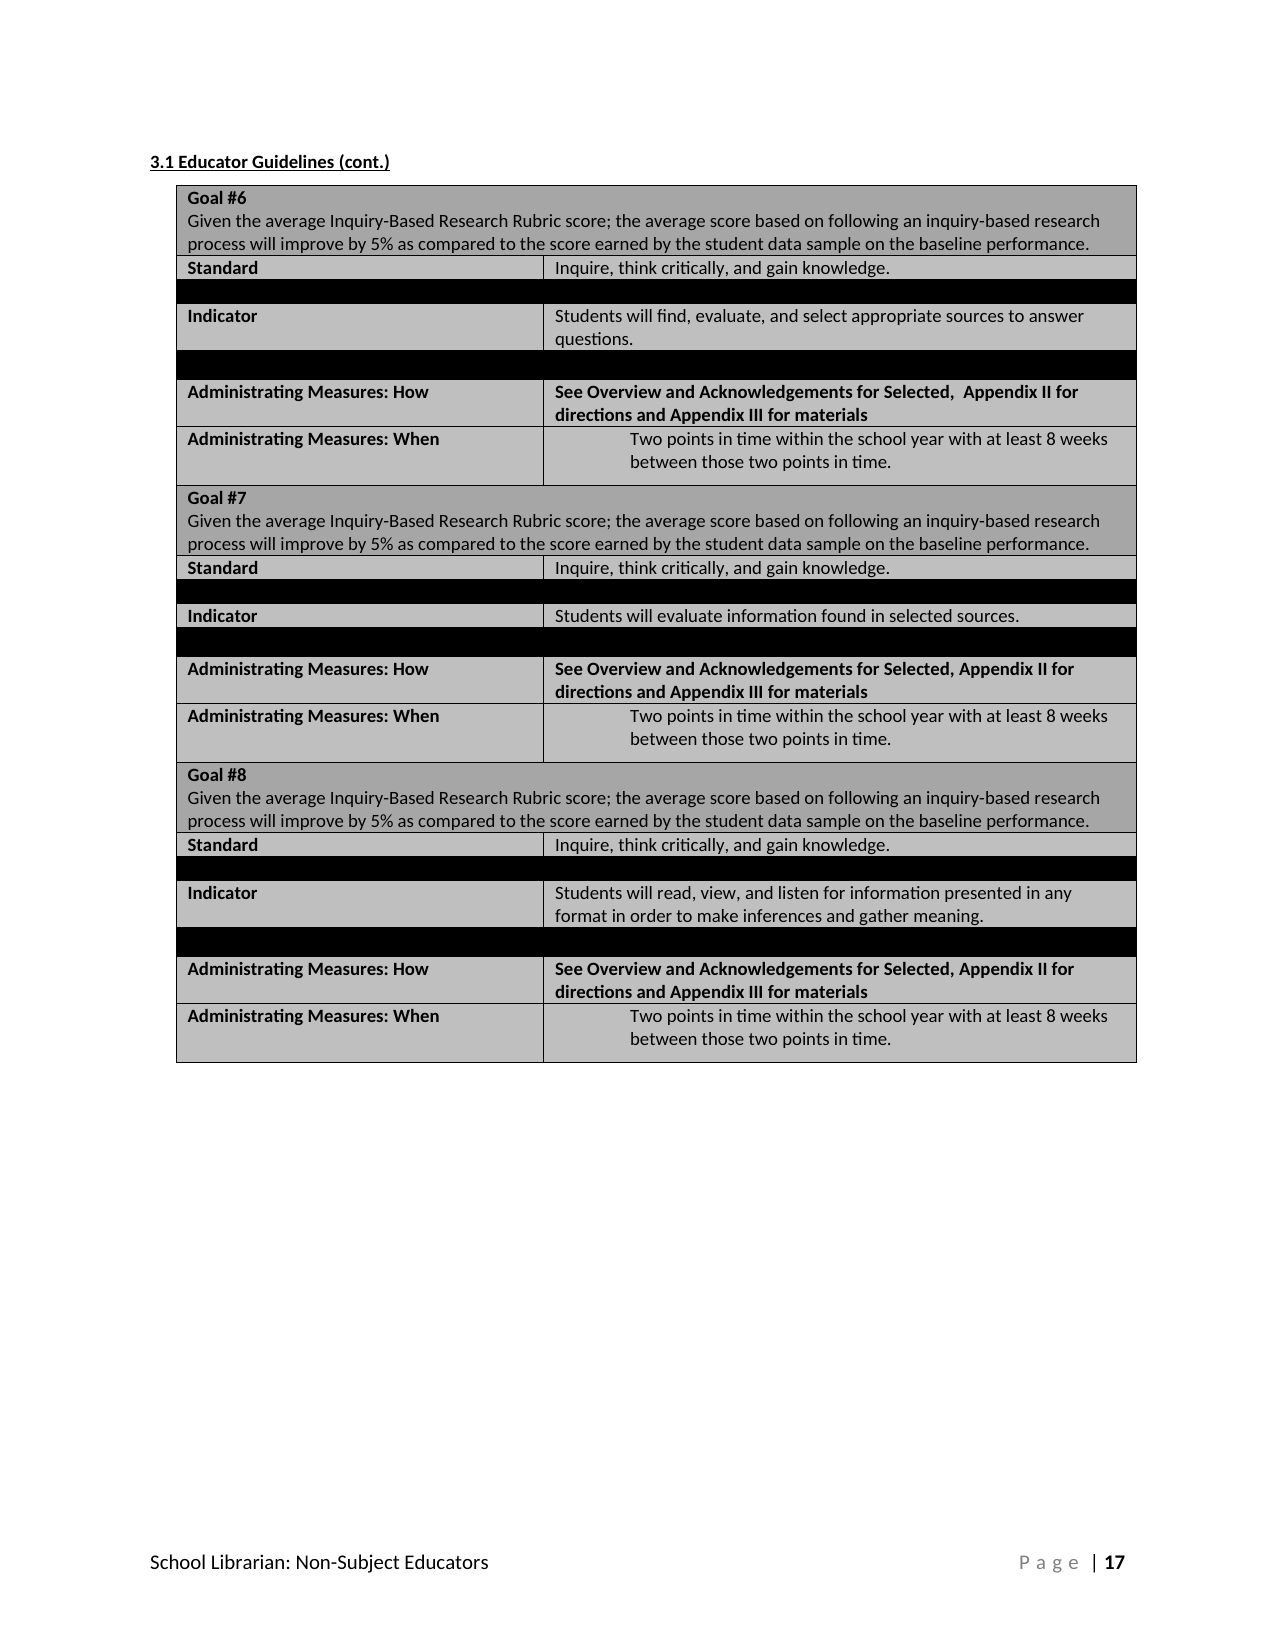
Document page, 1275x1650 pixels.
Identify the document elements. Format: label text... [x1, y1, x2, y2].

table_cell [177, 928, 1136, 956]
table_cell Students will read, view, and listen for information presented in any format in order to make inferences and gather meaning. [544, 881, 1136, 927]
table_cell Goal #8 Given the average Inquiry-Based Research Rubric score; the average score based on following an inquiry-based research process will improve by 5% as compared to the score earned by the student data sample on the baseline performance. [177, 763, 1136, 832]
table_cell Administrating Measures: When [177, 704, 543, 762]
table_cell Indicator [177, 881, 543, 927]
table_cell Inquire, think critically, and gain knowledge. [544, 833, 1136, 856]
table_cell Students will find, evaluate, and select appropriate sources to answer questions. [544, 304, 1136, 350]
table_cell [177, 351, 1136, 379]
table_cell [177, 580, 1136, 603]
table_cell [177, 280, 1136, 303]
table_cell Standard [177, 556, 543, 579]
table_cell See Overview and Acknowledgements for Selected, Appendix II for directions and Appendix III for materials [544, 957, 1136, 1003]
table_cell Two points in time within the school year with at least 8 weeks between those two points in time. [544, 704, 1136, 762]
table_cell Inquire, think critically, and gain knowledge. [544, 256, 1136, 279]
table_cell Indicator [177, 304, 543, 350]
subtitle 3.1 Educator Guidelines (cont.) [150, 150, 1125, 173]
table_cell Inquire, think critically, and gain knowledge. [544, 556, 1136, 579]
table_cell Two points in time within the school year with at least 8 weeks between those two points in time. [544, 427, 1136, 485]
table_cell Indicator [177, 604, 543, 627]
table_cell Administrating Measures: How [177, 657, 543, 703]
table_cell Administrating Measures: How [177, 380, 543, 426]
table_cell [177, 857, 1136, 880]
table_cell [177, 628, 1136, 656]
table_cell Administrating Measures: When [177, 427, 543, 485]
table_header Goal #6 Given the average Inquiry-Based Research Rubric score; the average score based on following an inquiry-based research process will improve by 5% as compared to the score earned by the student data sample on the baseline performance. [177, 186, 1136, 255]
table_cell Students will evaluate information found in selected sources. [544, 604, 1136, 627]
table_cell Administrating Measures: How [177, 957, 543, 1003]
table_cell Standard [177, 833, 543, 856]
table_cell Goal #7 Given the average Inquiry-Based Research Rubric score; the average score based on following an inquiry-based research process will improve by 5% as compared to the score earned by the student data sample on the baseline performance. [177, 486, 1136, 555]
table_cell Standard [177, 256, 543, 279]
table_cell See Overview and Acknowledgements for Selected, Appendix II for directions and Appendix III for materials [544, 657, 1136, 703]
table_cell See Overview and Acknowledgements for Selected, Appendix II for directions and Appendix III for materials [544, 380, 1136, 426]
table_cell Two points in time within the school year with at least 8 weeks between those two points in time. [544, 1004, 1136, 1062]
table_cell Administrating Measures: When [177, 1004, 543, 1062]
